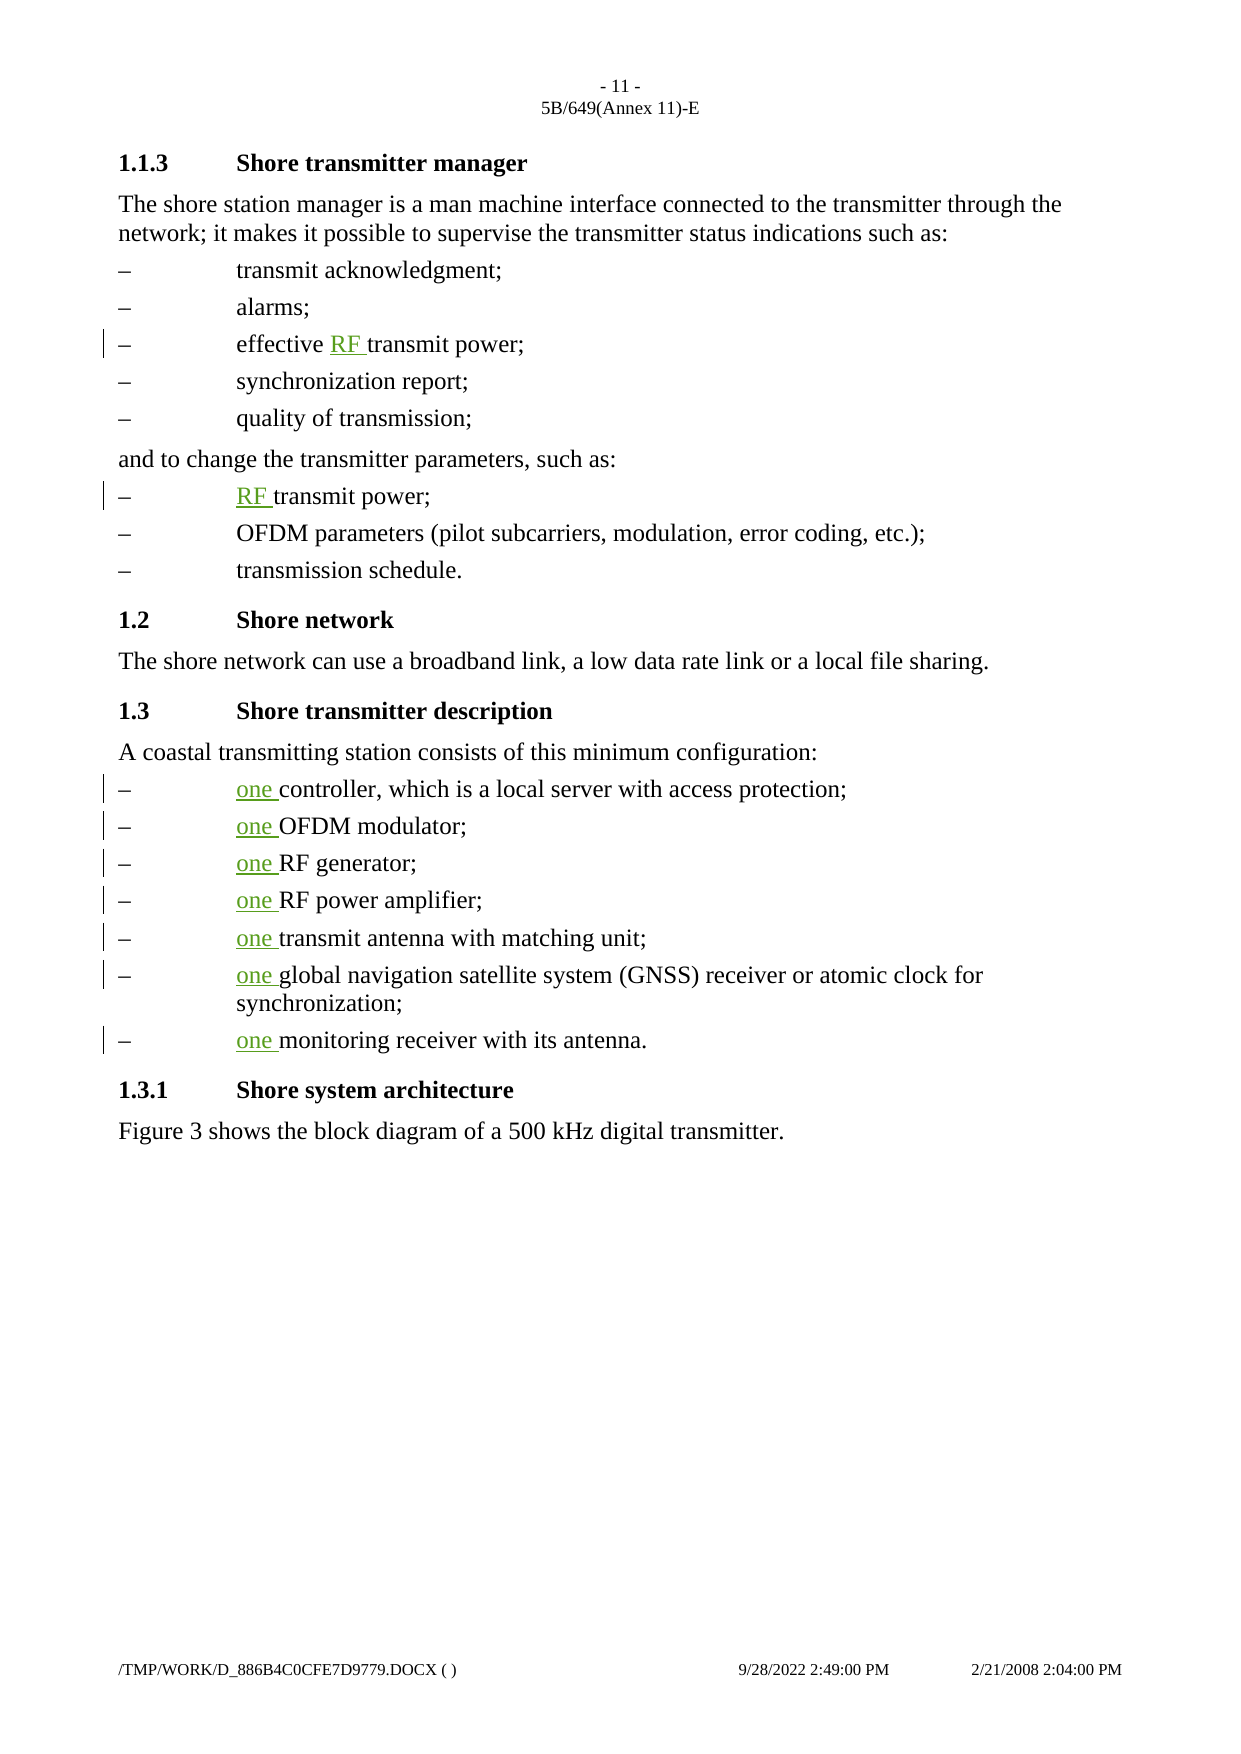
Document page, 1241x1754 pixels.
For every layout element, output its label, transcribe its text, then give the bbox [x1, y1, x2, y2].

text – OFDM parameters (pilot subcarriers, modulation, error coding, etc.); [118, 518, 1122, 547]
subtitle 1.3.1 Shore system architecture [118, 1075, 1122, 1104]
text Figure 3 shows the block diagram of a 500 kHz digital transmitter. [118, 1116, 1122, 1145]
text – alarms; [118, 292, 1122, 321]
text – controller, which is a local server with access protection; [118, 774, 1122, 803]
text A coastal transmitting station consists of this minimum configuration: [118, 737, 1122, 766]
text – monitoring receiver with its antenna. [118, 1026, 1122, 1054]
text – global navigation satellite system (GNSS) receiver or atomic clock for synchronization; [118, 960, 1122, 1017]
text The shore network can use a broadband link, a low data rate link or a local file sharing. [118, 646, 1122, 675]
text – OFDM modulator; [118, 811, 1122, 840]
text – transmission schedule. [118, 556, 1122, 584]
text – transmit power; [118, 481, 1122, 510]
subtitle 1.3 Shore transmitter description [118, 696, 1122, 725]
subtitle 1.1.3 Shore transmitter manager [118, 148, 1122, 176]
text – RF generator; [118, 848, 1122, 877]
subtitle 1.2 Shore network [118, 605, 1122, 634]
text and to change the transmitter parameters, such as: [118, 444, 1122, 473]
text The shore station manager is a man machine interface connected to the transmitter through the network; it makes it possible to supervise the transmitter status indications such as: [118, 189, 1122, 246]
text – transmit acknowledgment; [118, 255, 1122, 283]
text – transmit antenna with matching unit; [118, 923, 1122, 951]
text – RF power amplifier; [118, 886, 1122, 914]
text – effective transmit power; [118, 329, 1122, 358]
text – quality of transmission; [118, 403, 1122, 432]
text – synchronization report; [118, 366, 1122, 395]
